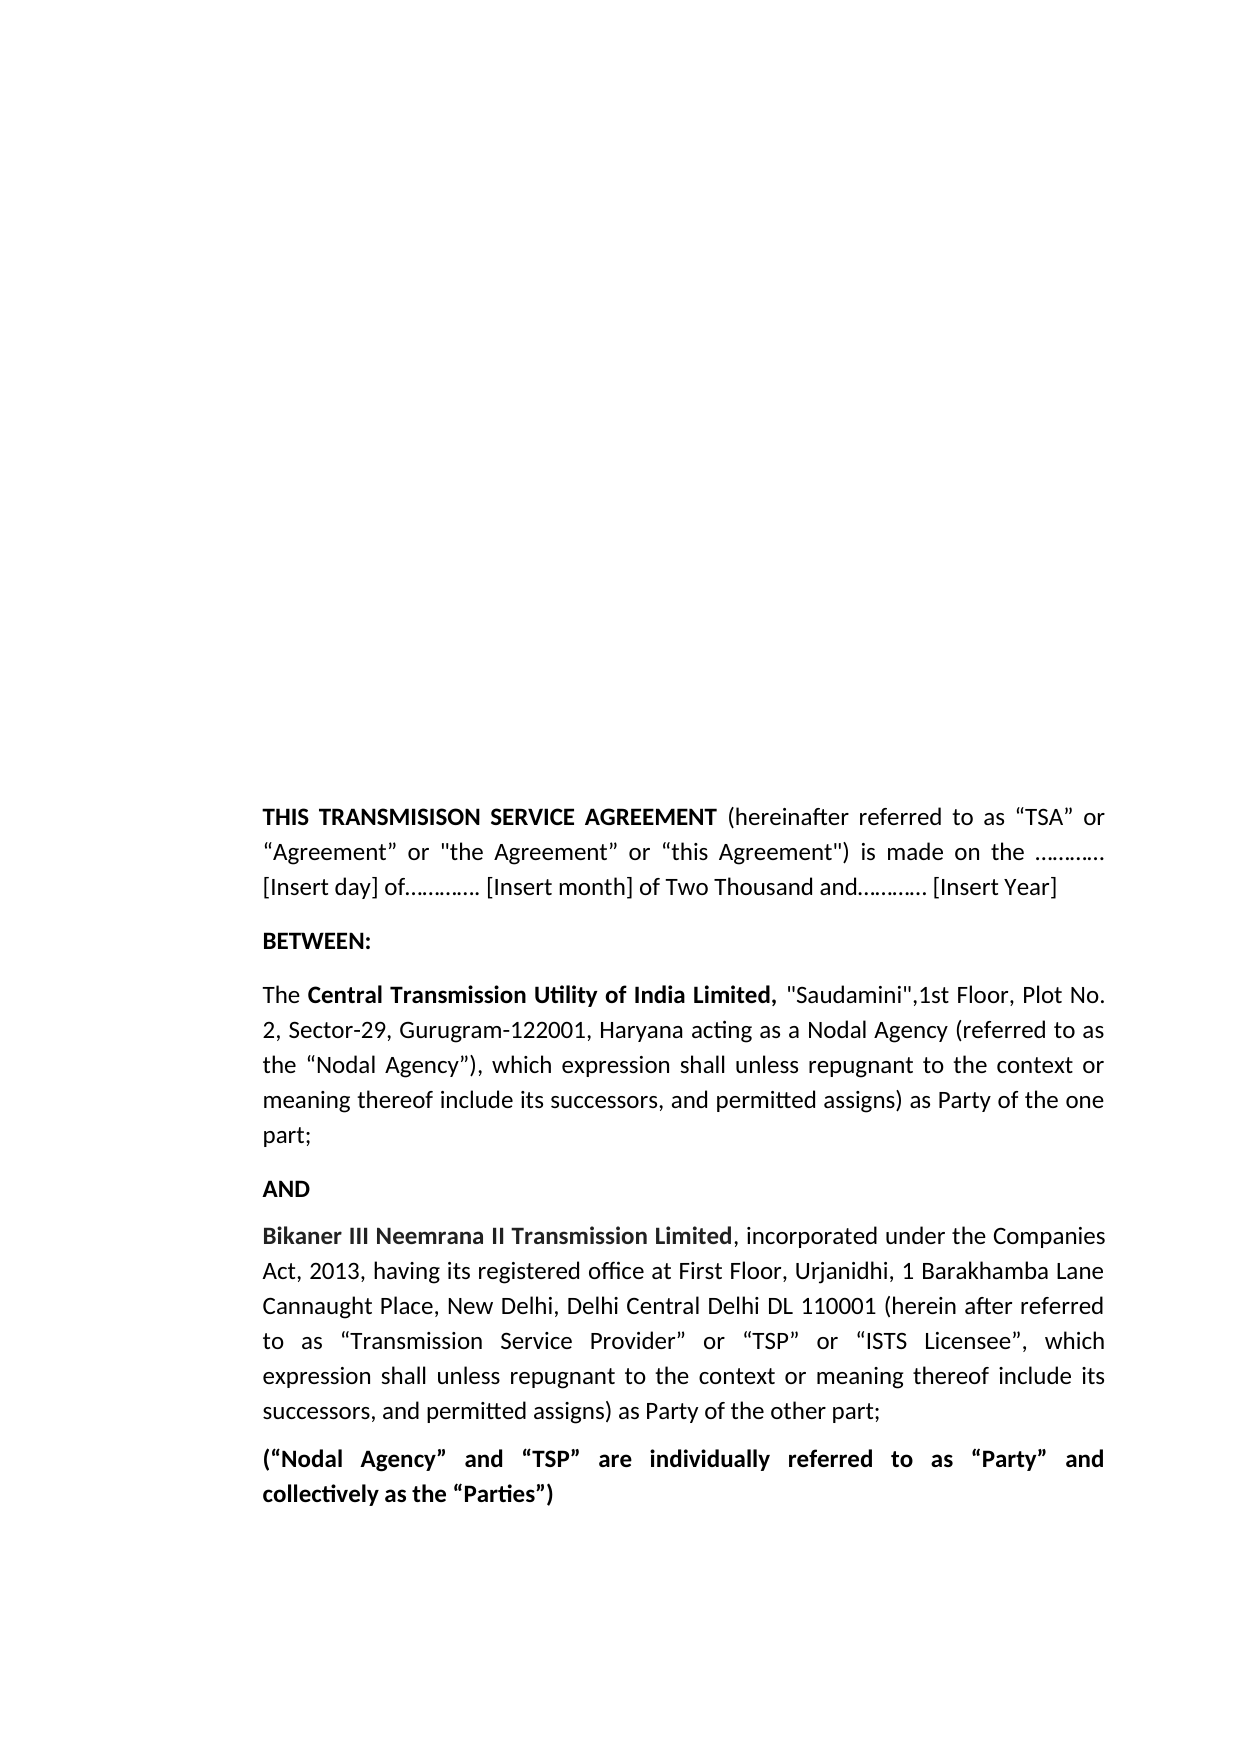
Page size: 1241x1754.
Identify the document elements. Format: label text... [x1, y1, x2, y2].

text THIS TRANSMISISON SERVICE AGREEMENT (hereinafter referred to as “TSA” or “Agreement” or "the Agreement” or “this Agreement") is made on the ………… [Insert day] of…………. [Insert month] of Two Thousand and………… [Insert Year] [262, 802, 1106, 902]
text Bikaner III Neemrana II Transmission Limited, incorporated under the Companies Act, 2013, having its registered office at First Floor, Urjanidhi, 1 Barakhamba Lane Cannaught Place, New Delhi, Delhi Central Delhi DL 110001 (herein after referred to as “Transmission Service Provider” or “TSP” or “ISTS Licensee”, which expression shall unless repugnant to the context or meaning thereof include its successors, and permitted assigns) as Party of the other part; [262, 1220, 1106, 1426]
text BETWEEN: [262, 925, 1106, 956]
text AND [262, 1173, 1106, 1203]
text (“Nodal Agency” and “TSP” are individually referred to as “Party” and collectively as the “Parties”) [262, 1443, 1106, 1508]
text The Central Transmission Utility of India Limited, "Saudamini",1st Floor, Plot No. 2, Sector-29, Gurugram-122001, Haryana acting as a Nodal Agency (referred to as the “Nodal Agency”), which expression shall unless repugnant to the context or meaning thereof include its successors, and permitted assigns) as Party of the one part; [262, 979, 1106, 1149]
